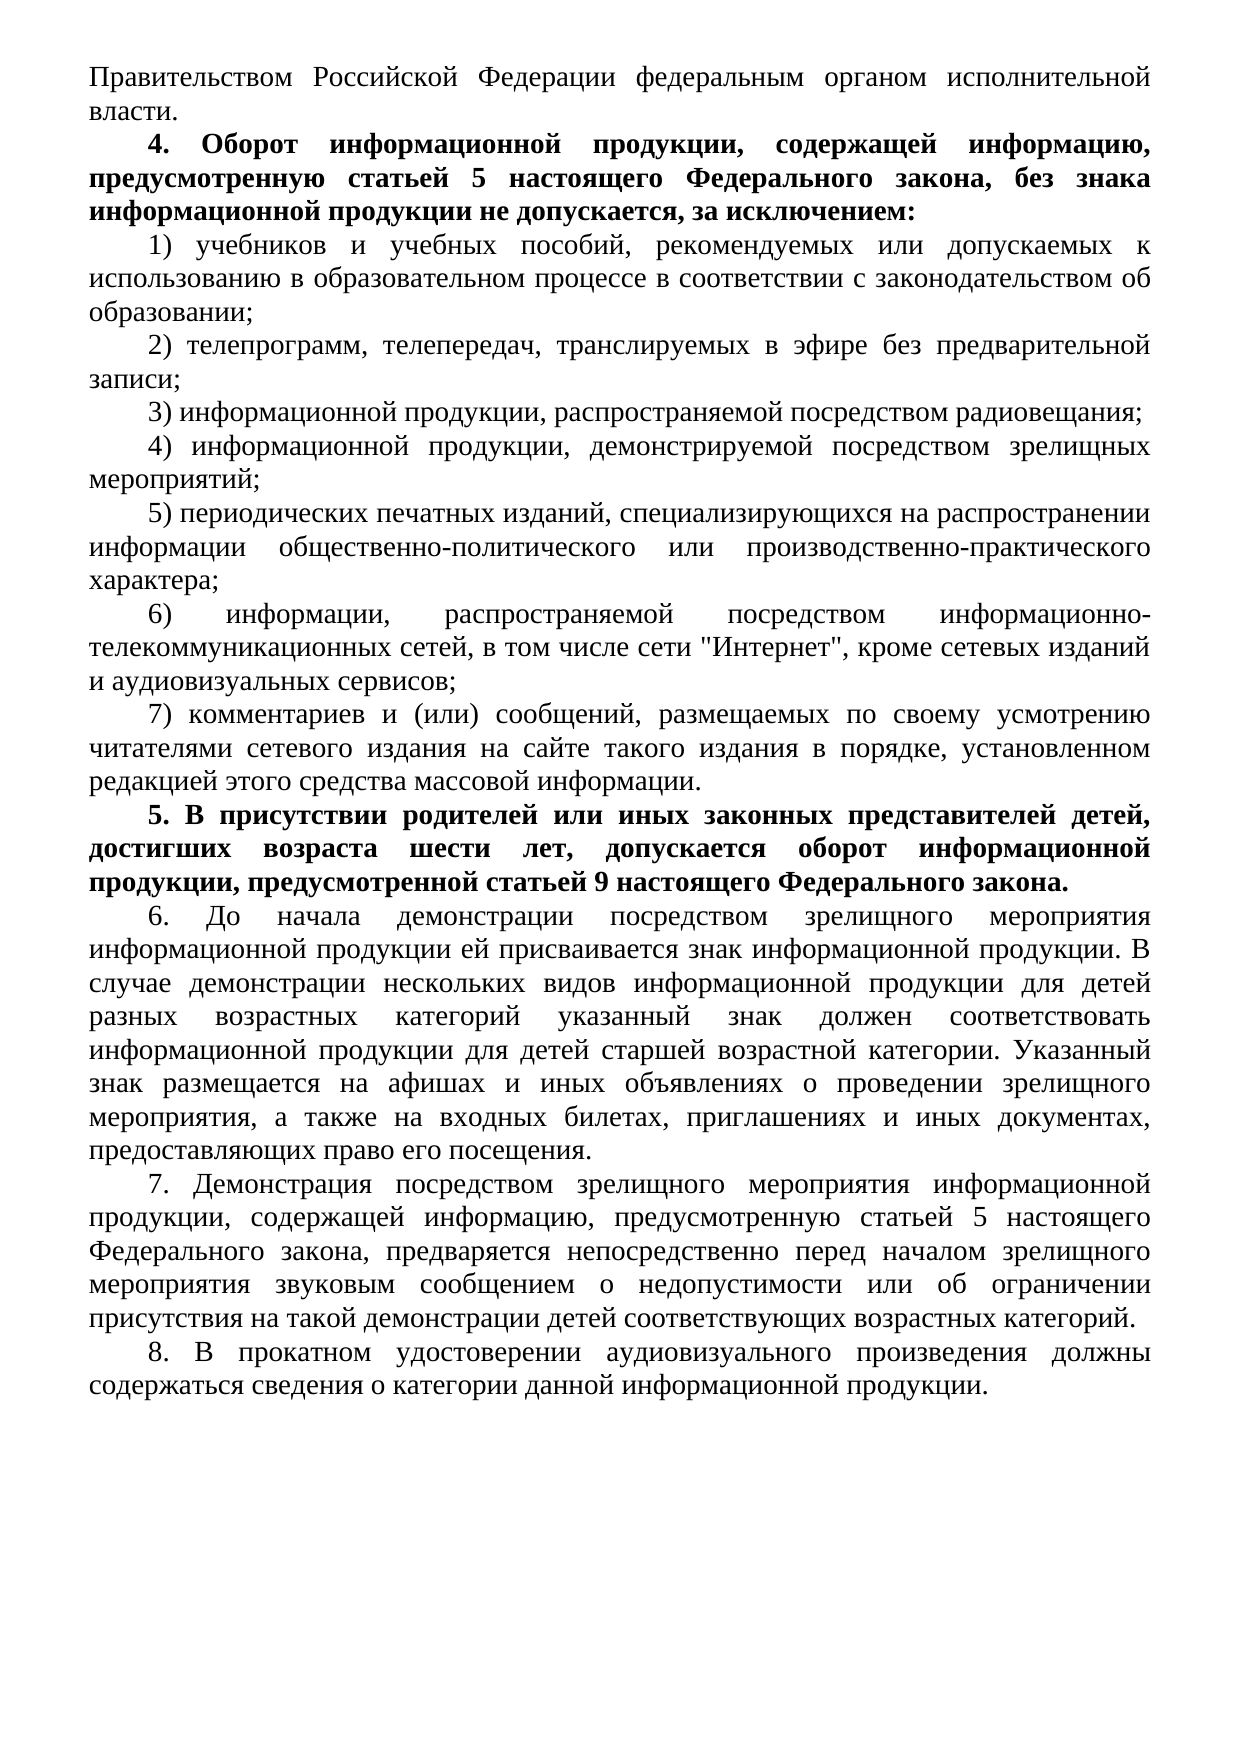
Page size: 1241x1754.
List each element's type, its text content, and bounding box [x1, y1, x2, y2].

text 1) учебников и учебных пособий, рекомендуемых или допускаемых к использованию в образовательном процессе в соответствии с законодательством об образовании; [89, 227, 1152, 327]
text 7) комментариев и (или) сообщений, размещаемых по своему усмотрению читателями сетевого издания на сайте такого издания в порядке, установленном редакцией этого средства массовой информации. [89, 696, 1152, 797]
text 4. Оборот информационной продукции, содержащей информацию, предусмотренную статьей 5 настоящего Федерального закона, без знака информационной продукции не допускается, за исключением: [89, 126, 1152, 227]
text 3) информационной продукции, распространяемой посредством радиовещания; [89, 394, 1152, 428]
text 6) информации, распространяемой посредством информационно-телекоммуникационных сетей, в том числе сети "Интернет", кроме сетевых изданий и аудиовизуальных сервисов; [89, 596, 1152, 696]
text 8. В прокатном удостоверении аудиовизуального произведения должны содержаться сведения о категории данной информационной продукции. [89, 1334, 1152, 1401]
text 6. До начала демонстрации посредством зрелищного мероприятия информационной продукции ей присваивается знак информационной продукции. В случае демонстрации нескольких видов информационной продукции для детей разных возрастных категорий указанный знак должен соответствовать информационной продукции для детей старшей возрастной категории. Указанный знак размещается на афишах и иных объявлениях о проведении зрелищного мероприятия, а также на входных билетах, приглашениях и иных документах, предоставляющих право его посещения. [89, 898, 1152, 1166]
text 4) информационной продукции, демонстрируемой посредством зрелищных мероприятий; [89, 428, 1152, 495]
text 5. В присутствии родителей или иных законных представителей детей, достигших возраста шести лет, допускается оборот информационной продукции, предусмотренной статьей 9 настоящего Федерального закона. [89, 797, 1152, 898]
text 7. Демонстрация посредством зрелищного мероприятия информационной продукции, содержащей информацию, предусмотренную статьей 5 настоящего Федерального закона, предваряется непосредственно перед началом зрелищного мероприятия звуковым сообщением о недопустимости или об ограничении присутствия на такой демонстрации детей соответствующих возрастных категорий. [89, 1166, 1152, 1334]
text 2) телепрограмм, телепередач, транслируемых в эфире без предварительной записи; [89, 327, 1152, 394]
text 5) периодических печатных изданий, специализирующихся на распространении информации общественно-политического или производственно-практического характера; [89, 495, 1152, 596]
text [89, 59, 1152, 126]
